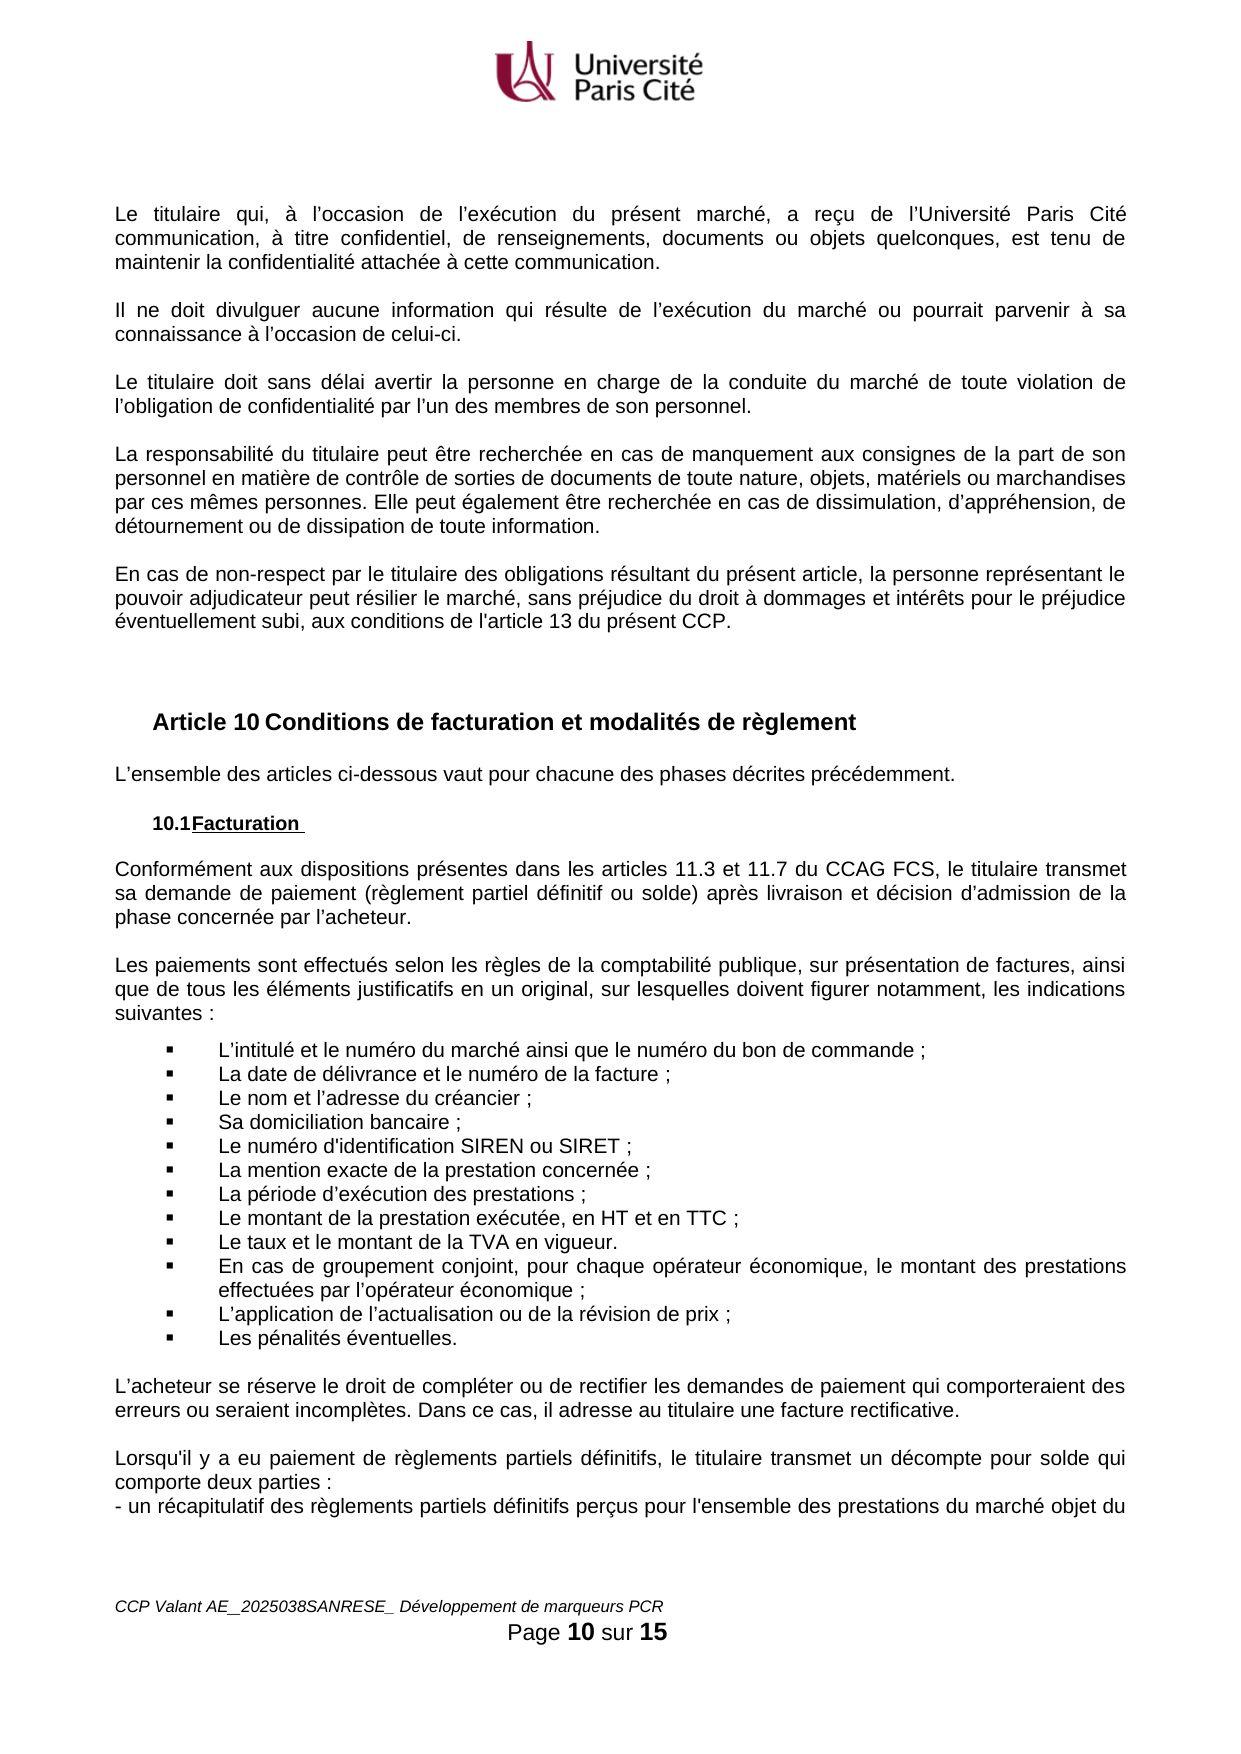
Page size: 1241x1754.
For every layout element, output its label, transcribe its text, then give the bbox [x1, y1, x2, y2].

subtitle Conditions de facturation et modalités de règlement [152, 708, 1128, 735]
text L’ensemble des articles ci-dessous vaut pour chacune des phases décrites précédemment. [114, 762, 1128, 786]
list Le nom et l’adresse du créancier ; [114, 1086, 1128, 1110]
text Le titulaire qui, à l’occasion de l’exécution du présent marché, a reçu de l’Université Paris Cité communication, à titre confidentiel, de renseignements, documents ou objets quelconques, est tenu de maintenir la confidentialité attachée à cette communication. [114, 202, 1128, 274]
list Le numéro d'identification SIREN ou SIRET ; [114, 1134, 1128, 1158]
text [114, 1494, 1128, 1518]
list Le montant de la prestation exécutée, en HT et en TTC ; [114, 1206, 1128, 1230]
text Conformément aux dispositions présentes dans les articles 11.3 et 11.7 du CCAG FCS, le titulaire transmet sa demande de paiement (règlement partiel définitif ou solde) après livraison et décision d’admission de la phase concernée par l’acheteur. [114, 857, 1128, 929]
list En cas de groupement conjoint, pour chaque opérateur économique, le montant des prestations effectuées par l’opérateur économique ; [165, 1254, 1128, 1302]
text Le titulaire doit sans délai avertir la personne en charge de la conduite du marché de toute violation de l’obligation de confidentialité par l’un des membres de son personnel. [114, 370, 1128, 418]
text La responsabilité du titulaire peut être recherchée en cas de manquement aux consignes de la part de son personnel en matière de contrôle de sorties de documents de toute nature, objets, matériels ou marchandises par ces mêmes personnes. Elle peut également être recherchée en cas de dissimulation, d’appréhension, de détournement ou de dissipation de toute information. [114, 442, 1128, 537]
text En cas de non-respect par le titulaire des obligations résultant du présent article, la personne représentant le pouvoir adjudicateur peut résilier le marché, sans préjudice du droit à dommages et intérêts pour le préjudice éventuellement subi, aux conditions de l'article 13 du présent CCP. [114, 561, 1128, 633]
list L’intitulé et le numéro du marché ainsi que le numéro du bon de commande ; [114, 1037, 1128, 1062]
list Le taux et le montant de la TVA en vigueur. [114, 1230, 1128, 1254]
text Lorsqu'il y a eu paiement de règlements partiels définitifs, le titulaire transmet un décompte pour solde qui comporte deux parties : [114, 1446, 1128, 1494]
picture [494, 41, 703, 102]
text Les paiements sont effectués selon les règles de la comptabilité publique, sur présentation de factures, ainsi que de tous les éléments justificatifs en un original, sur lesquelles doivent figurer notamment, les indications suivantes : [114, 953, 1128, 1025]
list La date de délivrance et le numéro de la facture ; [114, 1062, 1128, 1086]
text L’acheteur se réserve le droit de compléter ou de rectifier les demandes de paiement qui comporteraient des erreurs ou seraient incomplètes. Dans ce cas, il adresse au titulaire une facture rectificative. [114, 1374, 1128, 1422]
list La mention exacte de la prestation concernée ; [114, 1158, 1128, 1182]
text Il ne doit divulguer aucune information qui résulte de l’exécution du marché ou pourrait parvenir à sa connaissance à l’occasion de celui-ci. [114, 298, 1128, 346]
list La période d’exécution des prestations ; [114, 1182, 1128, 1206]
list Sa domiciliation bancaire ; [114, 1110, 1128, 1134]
list Les pénalités éventuelles. [114, 1326, 1128, 1350]
subtitle Facturation [152, 812, 1128, 834]
list L’application de l’actualisation ou de la révision de prix ; [114, 1302, 1128, 1326]
